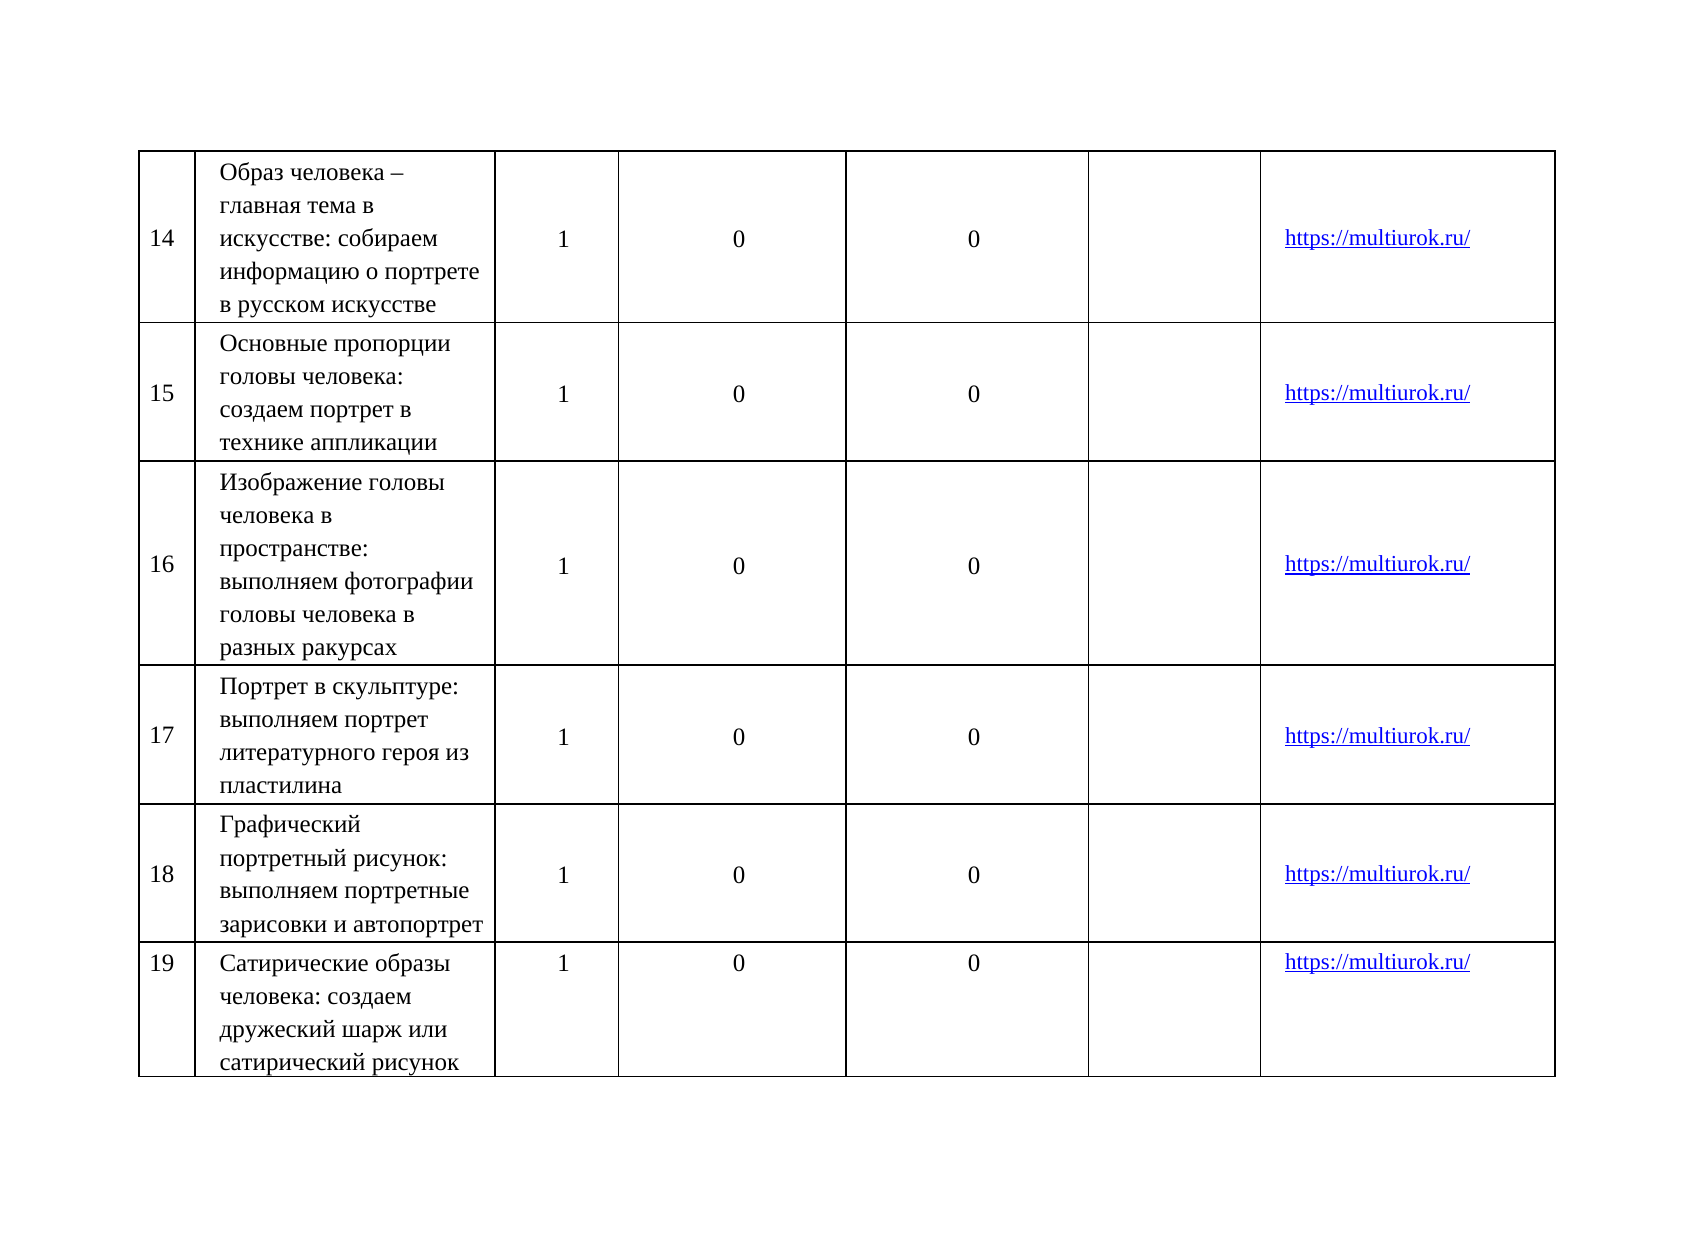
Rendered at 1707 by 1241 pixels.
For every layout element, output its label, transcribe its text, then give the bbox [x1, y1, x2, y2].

table_cell 1 [496, 462, 618, 664]
table_cell 1 [496, 152, 618, 321]
table_cell 0 [847, 462, 1088, 664]
table_cell 1 [496, 943, 618, 1076]
table_cell Портрет в скульптуре: выполняем портрет литературного героя из пластилина [196, 666, 494, 803]
table_cell https://multiurok.ru/ [1261, 462, 1554, 664]
table_cell 0 [619, 805, 845, 941]
table_cell 0 [619, 323, 845, 460]
table_cell [1089, 805, 1260, 941]
table_cell 0 [619, 943, 845, 1076]
table_cell 16 [140, 462, 194, 664]
table_cell 1 [496, 805, 618, 941]
table_cell [1089, 943, 1260, 1076]
table_cell 1 [496, 323, 618, 460]
table_cell Графический портретный рисунок: выполняем портретные зарисовки и автопортрет [196, 805, 494, 941]
table_cell 0 [619, 152, 845, 321]
table_cell 0 [619, 666, 845, 803]
table_cell 14 [140, 152, 194, 321]
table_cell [1261, 943, 1554, 1076]
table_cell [196, 943, 494, 1076]
table_cell 0 [847, 805, 1088, 941]
table_cell [1089, 666, 1260, 803]
table_cell 18 [140, 805, 194, 941]
table_cell 0 [847, 323, 1088, 460]
table_cell 19 [140, 943, 194, 1076]
table_cell 0 [619, 462, 845, 664]
table_cell 0 [847, 666, 1088, 803]
table_cell Изображение головы человека в пространстве: выполняем фотографии головы человека в разных ракурсах [196, 462, 494, 664]
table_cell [1261, 152, 1554, 321]
table_cell 17 [140, 666, 194, 803]
table_cell 0 [847, 152, 1088, 321]
table_cell https://multiurok.ru/ [1261, 323, 1554, 460]
table_cell https://multiurok.ru/ [1261, 805, 1554, 941]
table_cell [1089, 152, 1260, 321]
table_cell Образ человека – главная тема в искусстве: собираем информацию о портрете в русском искусстве [196, 152, 494, 321]
table_cell Основные пропорции головы человека: создаем портрет в технике аппликации [196, 323, 494, 460]
table_cell https://multiurok.ru/ [1261, 666, 1554, 803]
table_cell 1 [496, 666, 618, 803]
table_cell 0 [847, 943, 1088, 1076]
table_cell 15 [140, 323, 194, 460]
table_cell [1089, 462, 1260, 664]
table_cell [1089, 323, 1260, 460]
